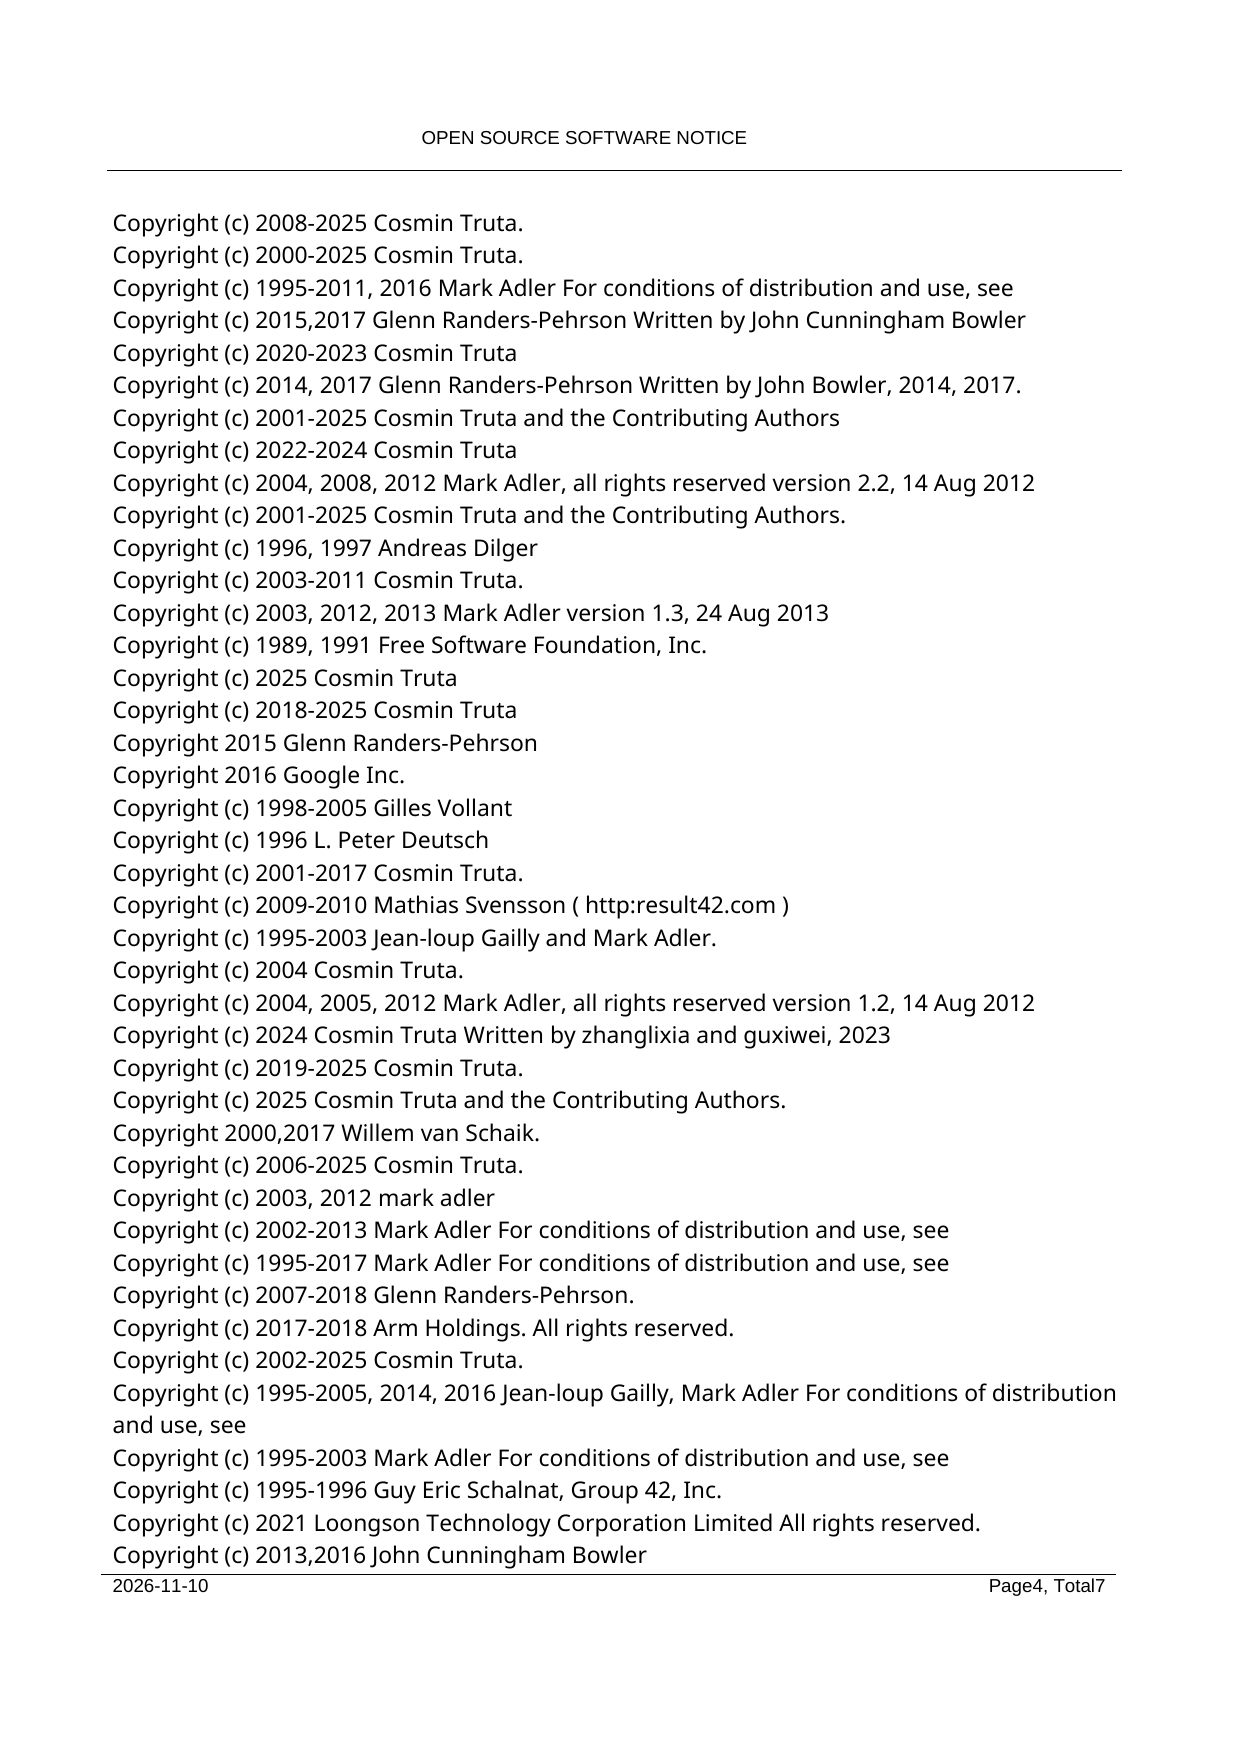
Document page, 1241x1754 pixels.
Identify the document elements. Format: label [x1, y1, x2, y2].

text [112, 206, 1128, 1571]
